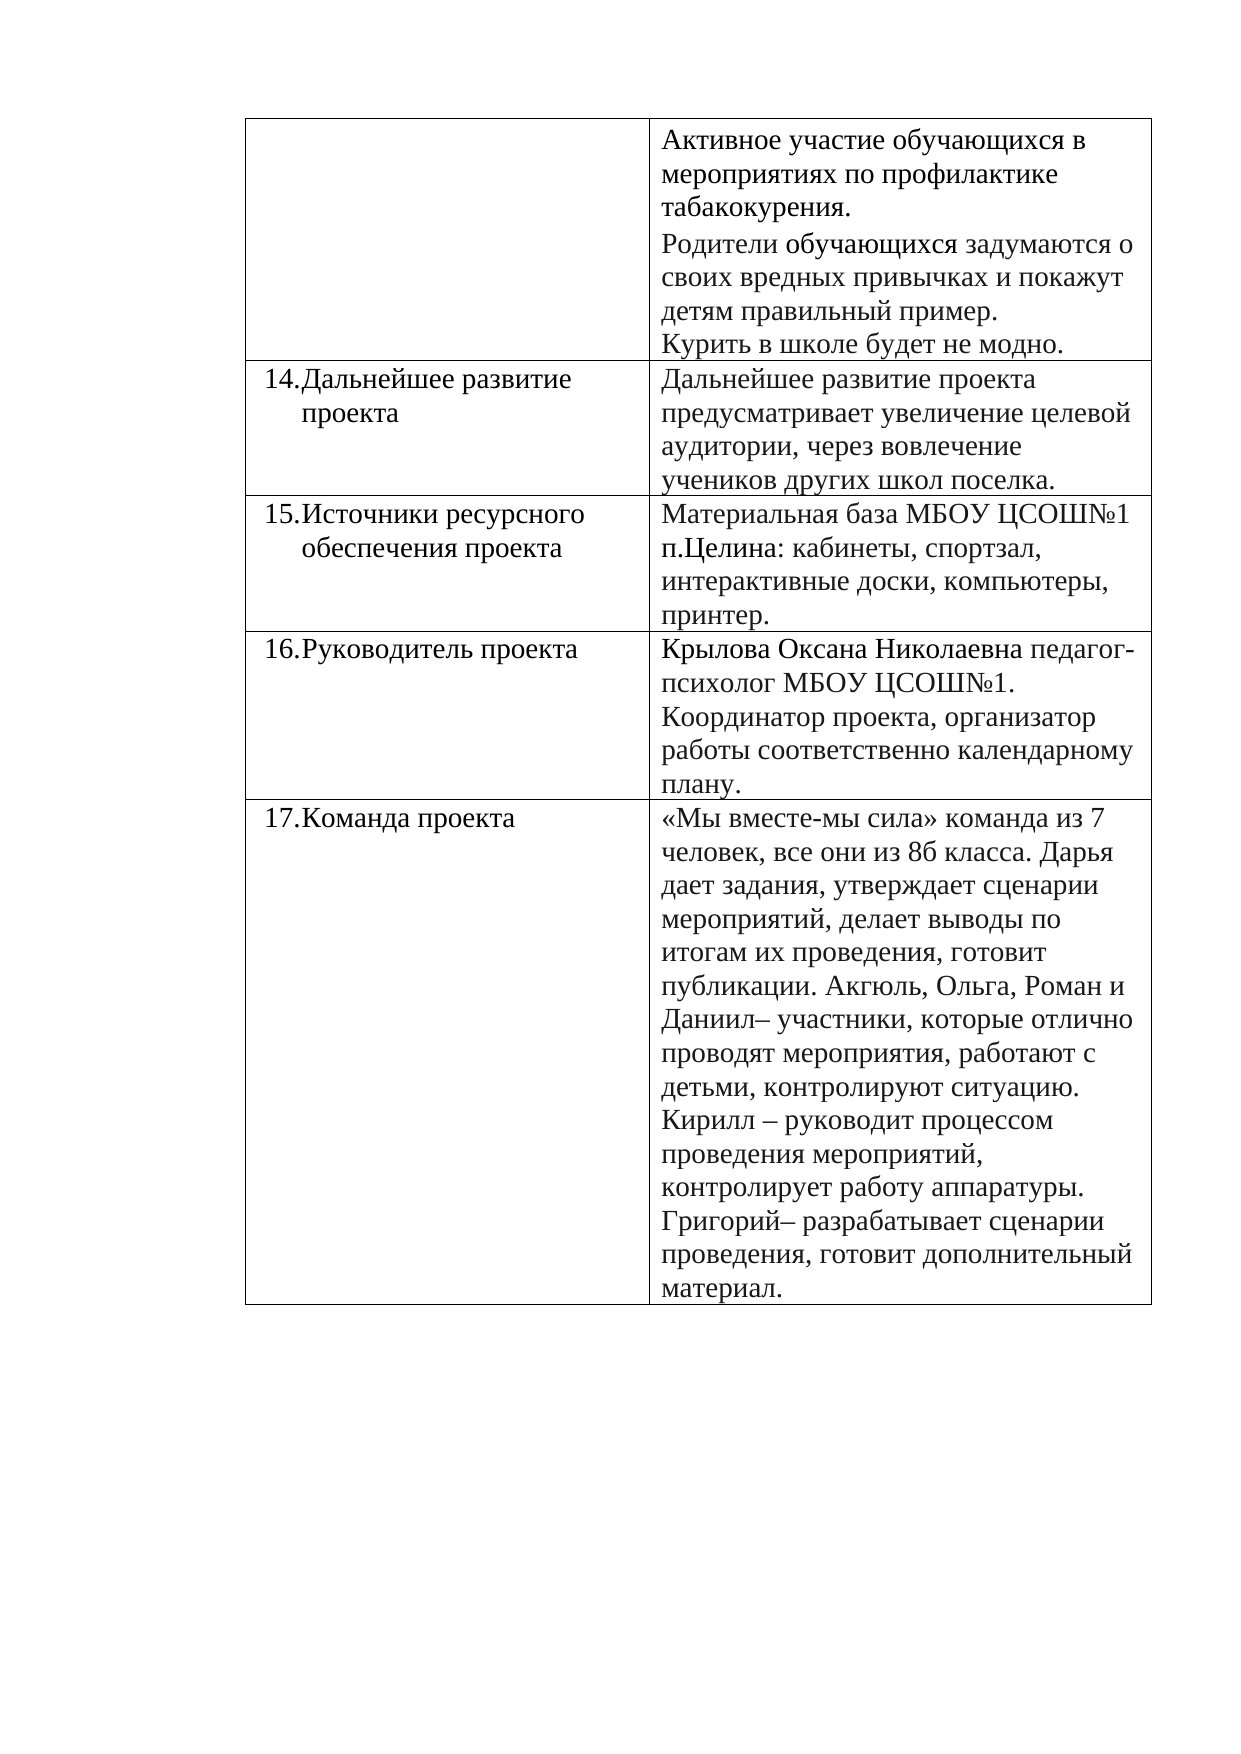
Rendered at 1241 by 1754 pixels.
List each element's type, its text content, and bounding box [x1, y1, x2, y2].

table_cell Крылова Оксана Николаевна педагог-психолог МБОУ ЦСОШ№1. Координатор проекта, организатор работы соответственно календарному плану. [650, 632, 1151, 799]
table_cell Дальнейшее развитие проекта предусматривает увеличение целевой аудитории, через вовлечение учеников других школ поселка. [1022, 361, 1151, 495]
table_cell Команда проекта [246, 800, 649, 1303]
table_cell Материальная база МБОУ ЦСОШ№1 п.Целина: кабинеты, спортзал, интерактивные доски, компьютеры, принтер. [650, 496, 1151, 631]
table_cell Источники ресурсного обеспечения проекта [246, 496, 649, 631]
table_cell Дальнейшее развитие проекта [246, 361, 649, 495]
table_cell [650, 119, 1151, 360]
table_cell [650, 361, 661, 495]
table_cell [246, 119, 649, 360]
table_cell Руководитель проекта [246, 632, 649, 799]
table_cell «Мы вместе-мы сила» команда из 7 человек, все они из 8б класса. Дарья дает задания, утверждает сценарии мероприятий, делает выводы по итогам их проведения, готовит публикации. Акгюль, Ольга, Роман и Даниил– участники, которые отлично проводят мероприятия, работают с детьми, контролируют ситуацию. Кирилл – руководит процессом проведения мероприятий, контролирует работу аппаратуры. Григорий– разрабатывает сценарии проведения, готовит дополнительный материал. [650, 800, 1151, 1303]
